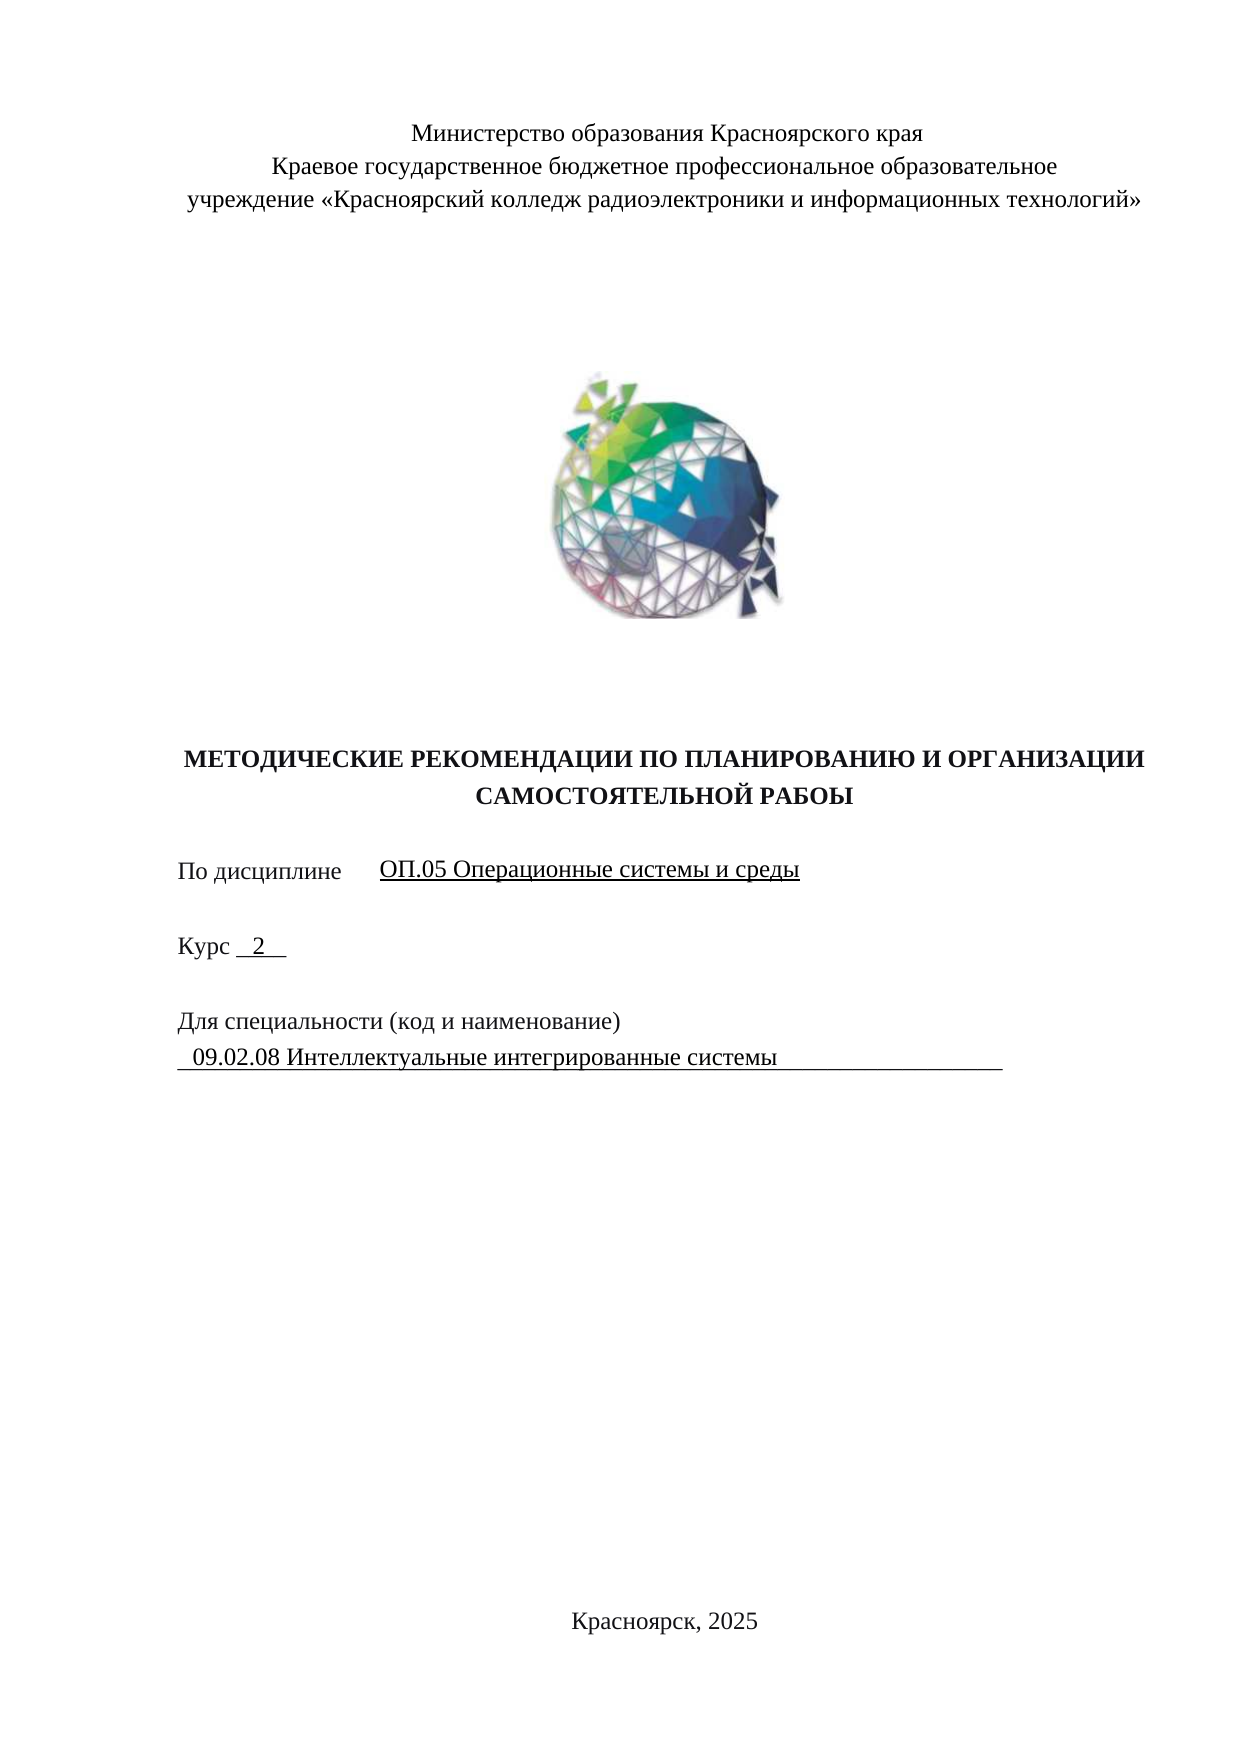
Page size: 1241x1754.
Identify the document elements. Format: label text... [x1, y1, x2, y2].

text Красноярск, 2025 [177, 1597, 1152, 1635]
text МЕТОДИЧЕСКИЕ РЕКОМЕНДАЦИИ ПО ПЛАНИРОВАНИЮ И ОРГАНИЗАЦИИ САМОСТОЯТЕЛЬНОЙ РАБОЫ [177, 735, 1152, 810]
text Краевое государственное бюджетное профессиональное образовательное [177, 151, 1152, 180]
text Курс ____ [177, 922, 1152, 960]
text Министерство образования Красноярского края [177, 118, 1152, 147]
text __________________________________________________________________ [177, 1035, 1152, 1072]
picture [544, 371, 785, 619]
text учреждение «Красноярский колледж радиоэлектроники и информационных технологий» [177, 184, 1152, 213]
text Для специальности (код и наименование) [177, 997, 1152, 1035]
text По дисциплине [177, 847, 1152, 885]
